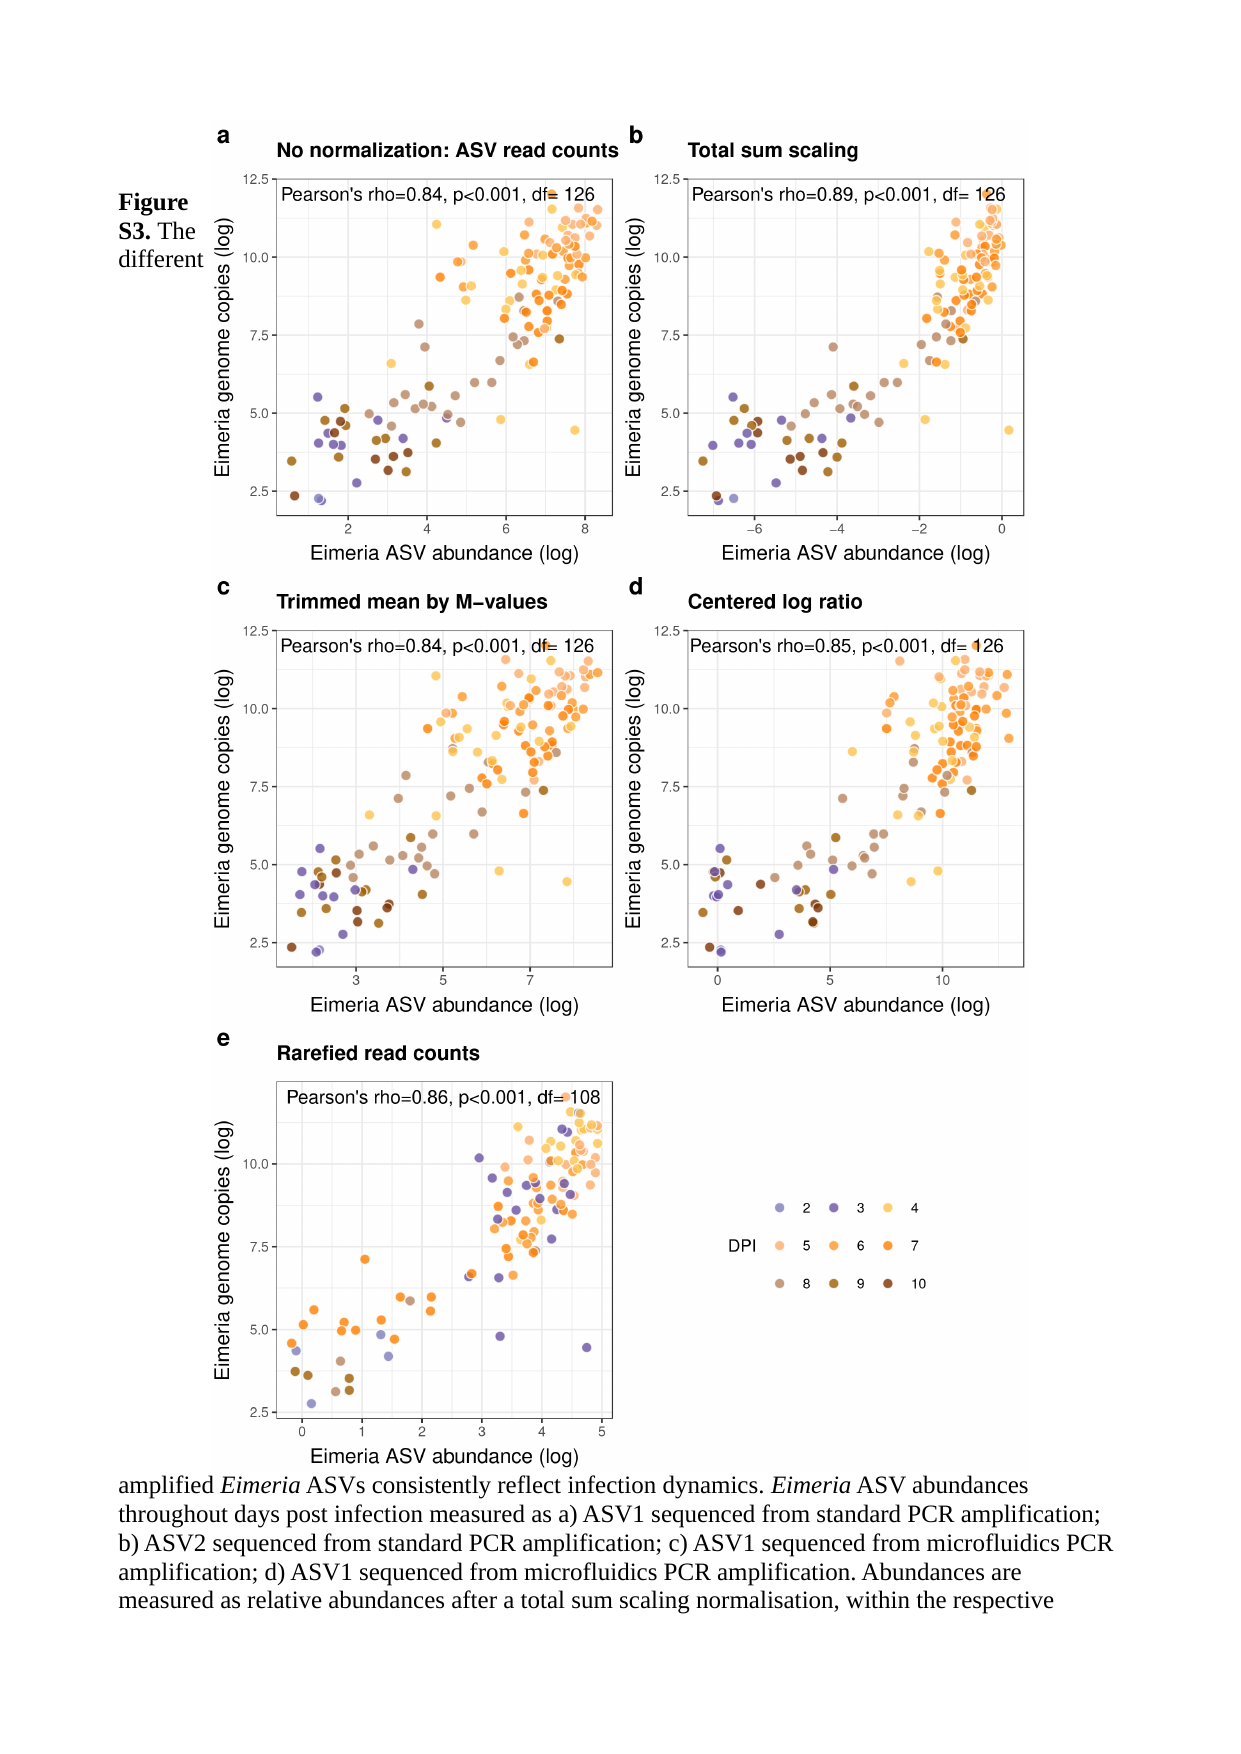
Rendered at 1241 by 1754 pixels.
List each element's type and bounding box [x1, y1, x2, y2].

text [118, 187, 1122, 1614]
picture [210, 118, 1031, 1471]
